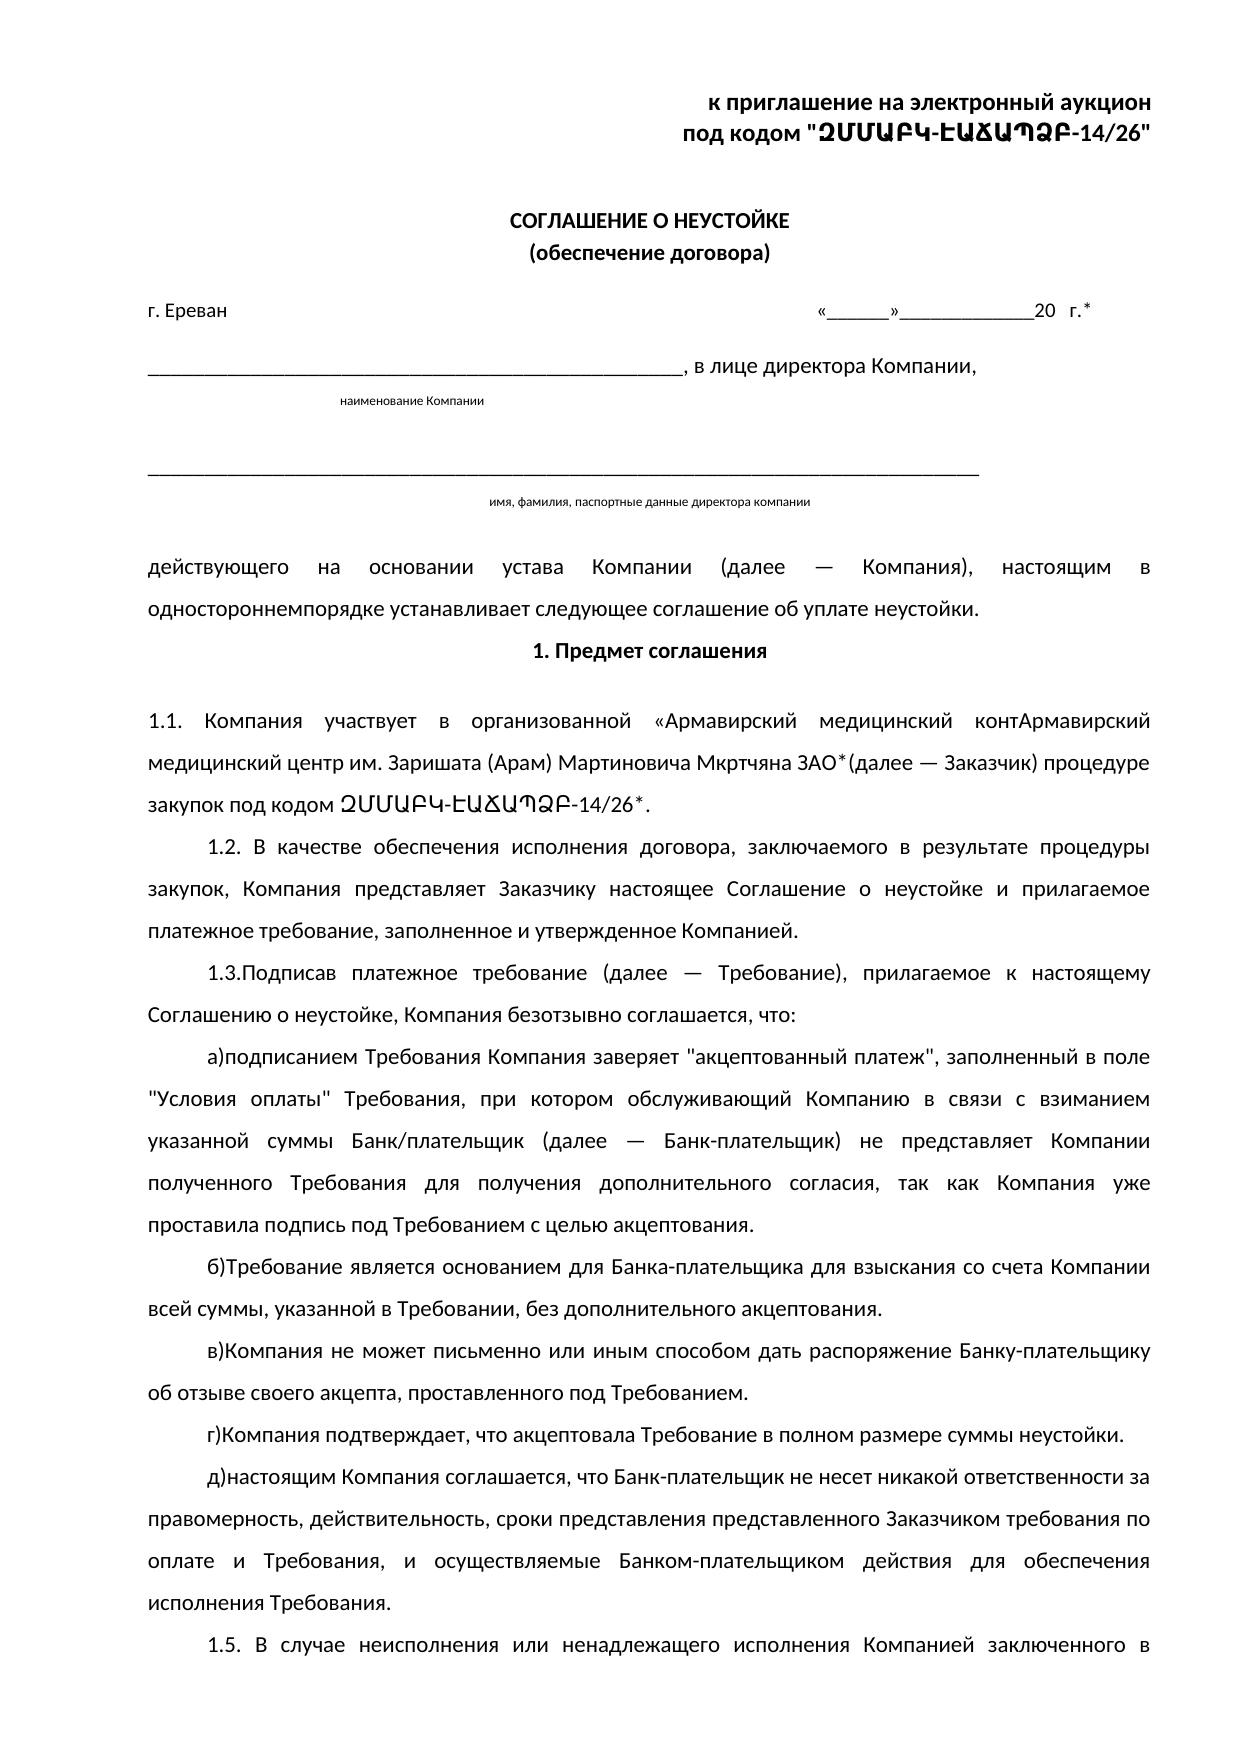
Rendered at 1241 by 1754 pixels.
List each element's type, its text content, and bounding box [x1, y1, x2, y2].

text в)Компания не может письменно или иным способом дать распоряжение Банку-плательщику об отзыве своего акцепта, проставленного под Требованием. [148, 1336, 1152, 1406]
text 1.2. В качестве обеспечения исполнения договора, заключаемого в результате процедуры закупок, Компания представляет Заказчику настоящее Соглашение о неустойке и прилагаемое платежное требование, заполненное и утвержденное Компанией. [148, 832, 1152, 944]
text имя, фамилия, паспортные данные директора компании [148, 494, 1152, 522]
text под кодом "ԶՄՄԱԲԿ-ԷԱՃԱՊՁԲ-14/26" [148, 117, 1152, 147]
text действующего на основании устава Компании (далее — Компания), настоящим в одностороннемпорядке устанавливает следующее соглашение об уплате неустойки. [148, 552, 1152, 622]
text б)Требование является основанием для Банка-плательщика для взыскания со счета Компании всей суммы, указанной в Требовании, без дополнительного акцептования. [148, 1252, 1152, 1322]
text СОГЛАШЕНИЕ О НЕУСТОЙКЕ [148, 206, 1152, 234]
text 1.3.Подписав платежное требование (далее — Требование), прилагаемое к настоящему Соглашению о неустойке, Компания безотзывно соглашается, что: [148, 958, 1152, 1028]
text а)подписанием Требования Компания заверяет "акцептованный платеж", заполненный в поле "Условия оплаты" Требования, при котором обслуживающий Компанию в связи с взиманием указанной суммы Банк/плательщик (далее — Банк-плательщик) не представляет Компании полученного Требования для получения дополнительного согласия, так как Компания уже проставила подпись под Требованием с целью акцептования. [148, 1042, 1152, 1238]
table_header «______»_____________20 г.* [635, 297, 1104, 351]
text (обеспечение договора) [148, 238, 1152, 266]
table_header г. Ереван [136, 297, 635, 351]
text _______________________________________________, в лице директора Компании, [148, 351, 1152, 379]
text 1.1. Компания участвует в организованной «Армавирский медицинский контАрмавирский медицинский центр им. Заришата (Арам) Мартиновича Мкртчяна ЗАО*(далее — Заказчик) процедуре закупок под кодом ԶՄՄԱԲԿ-ԷԱՃԱՊՁԲ-14/26*. [148, 706, 1152, 818]
text 1. Предмет соглашения [148, 636, 1152, 664]
text наименование Компании [340, 393, 1152, 421]
text к приглашение на электронный аукцион [177, 86, 1152, 117]
text г)Компания подтверждает, что акцептовала Требование в полном размере суммы неустойки. [148, 1420, 1152, 1448]
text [148, 1630, 1152, 1658]
text д)настоящим Компания соглашается, что Банк-плательщик не несет никакой ответственности за правомерность, действительность, сроки представления представленного Заказчиком требования по оплате и Требования, и осуществляемые Банком-плательщиком действия для обеспечения исполнения Требования. [148, 1462, 1152, 1616]
text _________________________________________________________________________ [148, 452, 1152, 480]
